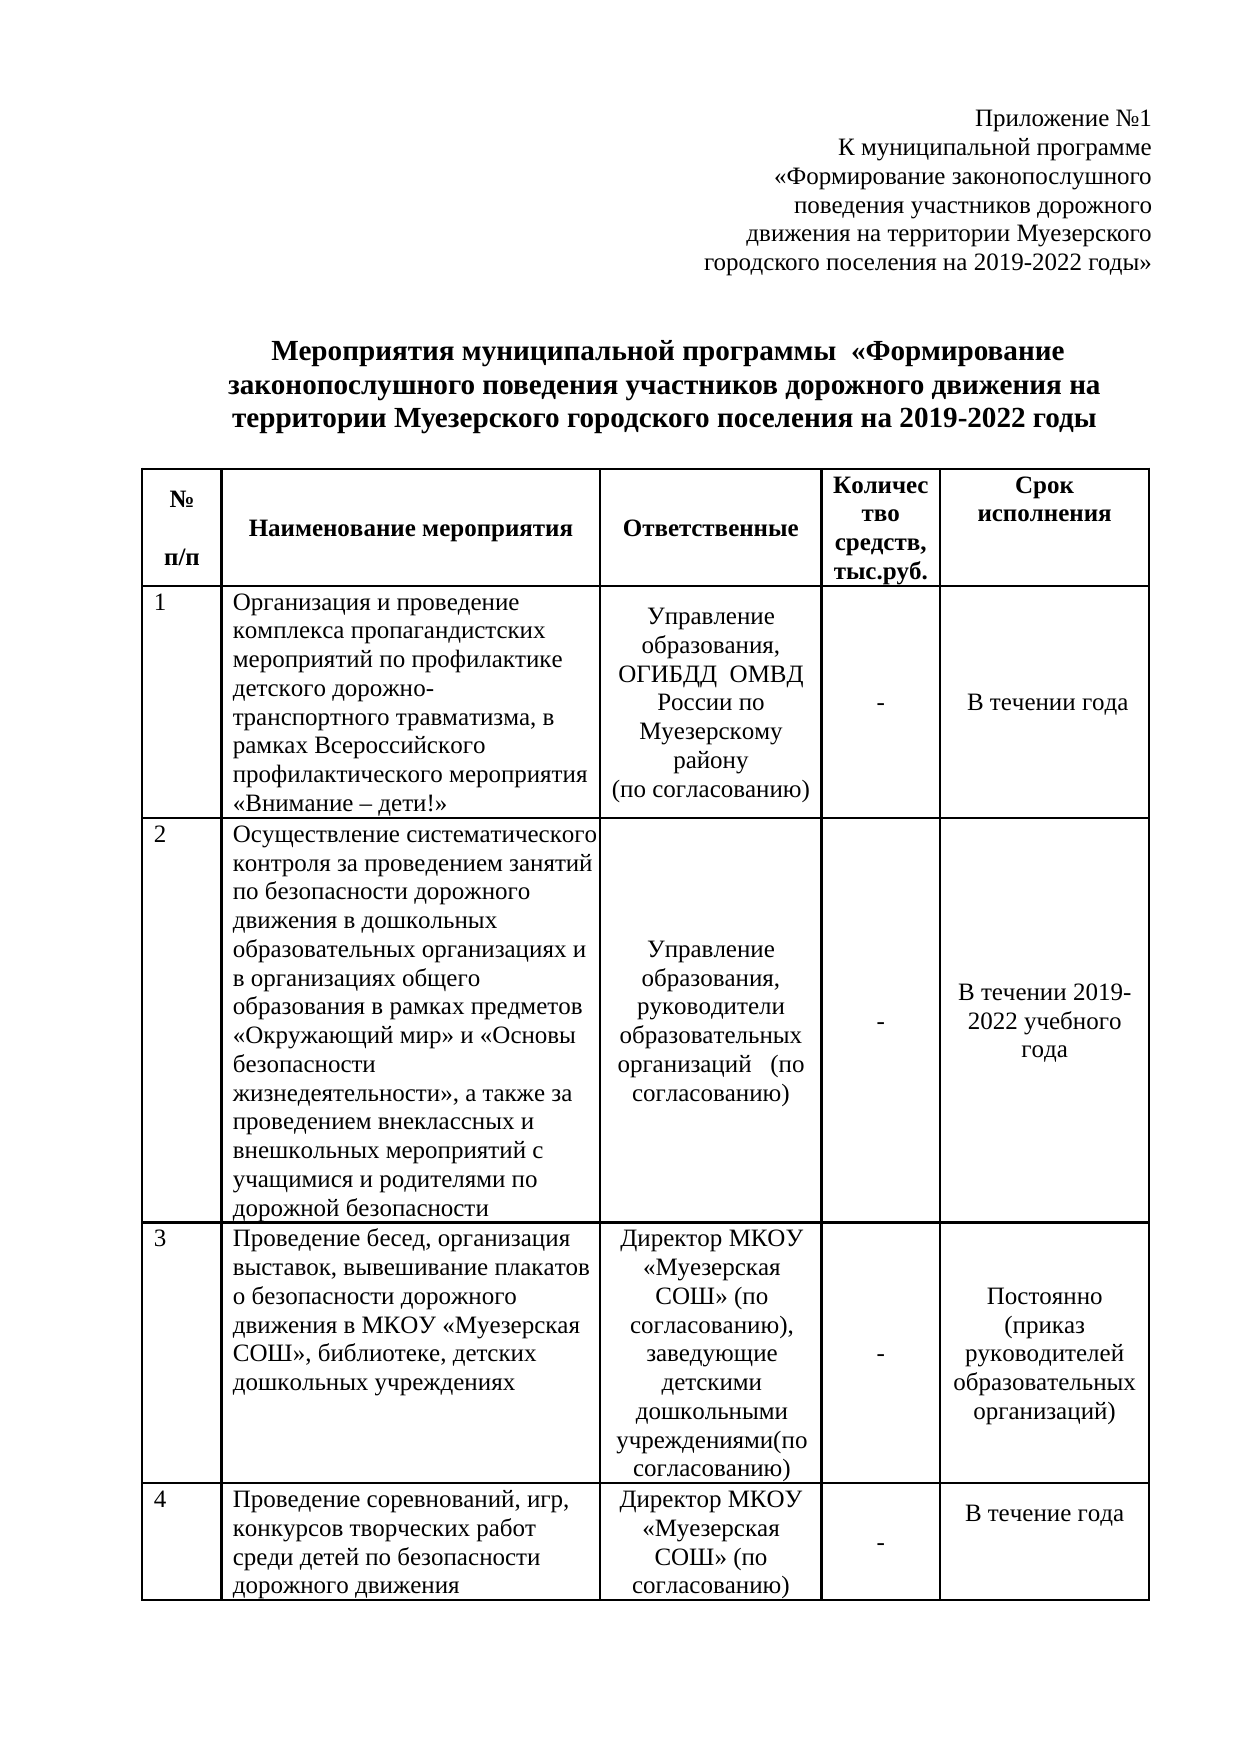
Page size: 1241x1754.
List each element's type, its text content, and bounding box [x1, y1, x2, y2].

table_header Наименование мероприятия [223, 470, 599, 585]
text Приложение №1 [177, 103, 1152, 132]
table_cell В течение года [941, 1484, 1148, 1599]
table_cell Директор МКОУ «Муезерская СОШ» (по согласованию) [601, 1484, 820, 1599]
table_cell Организация и проведение комплекса пропагандистских мероприятий по профилактике детского дорожно-транспортного травматизма, в рамках Всероссийского профилактического мероприятия «Внимание – дети!» [223, 587, 599, 817]
table_cell 2 [143, 819, 220, 1221]
text поведения участников дорожного [177, 190, 1152, 218]
table_cell Директор МКОУ «Муезерская СОШ» (по согласованию), заведующие детскими дошкольными учреждениями(по согласованию) [601, 1224, 820, 1482]
table_cell Проведение соревнований, игр, конкурсов творческих работ среди детей по безопасности дорожного движения [223, 1484, 599, 1599]
table_cell 3 [143, 1224, 220, 1482]
table_cell 1 [143, 587, 220, 817]
table_header Ответственные [601, 470, 820, 585]
text движения на территории Муезерского [177, 218, 1152, 247]
table_header № п/п [143, 470, 220, 585]
table_cell - [823, 819, 939, 1221]
table_cell - [823, 1484, 939, 1599]
table_cell Осуществление систематического контроля за проведением занятий по безопасности дорожного движения в дошкольных образовательных организациях и в организациях общего образования в рамках предметов «Окружающий мир» и «Основы безопасности жизнедеятельности», а также за проведением внеклассных и внешкольных мероприятий с учащимися и родителями по дорожной безопасности [223, 819, 599, 1221]
table_cell - [823, 1224, 939, 1482]
text Мероприятия муниципальной программы «Формирование законопослушного поведения участников дорожного движения на территории Муезерского городского поселения на 2019-2022 годы [177, 333, 1152, 434]
table_cell В течении года [941, 587, 1148, 817]
text К муниципальной программе [177, 132, 1152, 161]
table_cell Проведение бесед, организация выставок, вывешивание плакатов о безопасности дорожного движения в МКОУ «Муезерская СОШ», библиотеке, детских дошкольных учреждениях [223, 1224, 599, 1482]
table_header Количество средств, тыс.руб. [823, 470, 939, 585]
table_cell Управление образования, ОГИБДД ОМВД России по Муезерскому району (по согласованию) [601, 587, 820, 817]
table_cell 4 [143, 1484, 220, 1599]
table_cell В течении 2019-2022 учебного года [941, 819, 1148, 1221]
table_cell Постоянно (приказ руководителей образовательных организаций) [941, 1224, 1148, 1482]
table_cell - [823, 587, 939, 817]
table_cell Управление образования, руководители образовательных организаций (по согласованию) [601, 819, 820, 1221]
text городского поселения на 2019-2022 годы» [177, 247, 1152, 276]
text «Формирование законопослушного [177, 161, 1152, 190]
table_header Срок исполнения [941, 470, 1148, 585]
